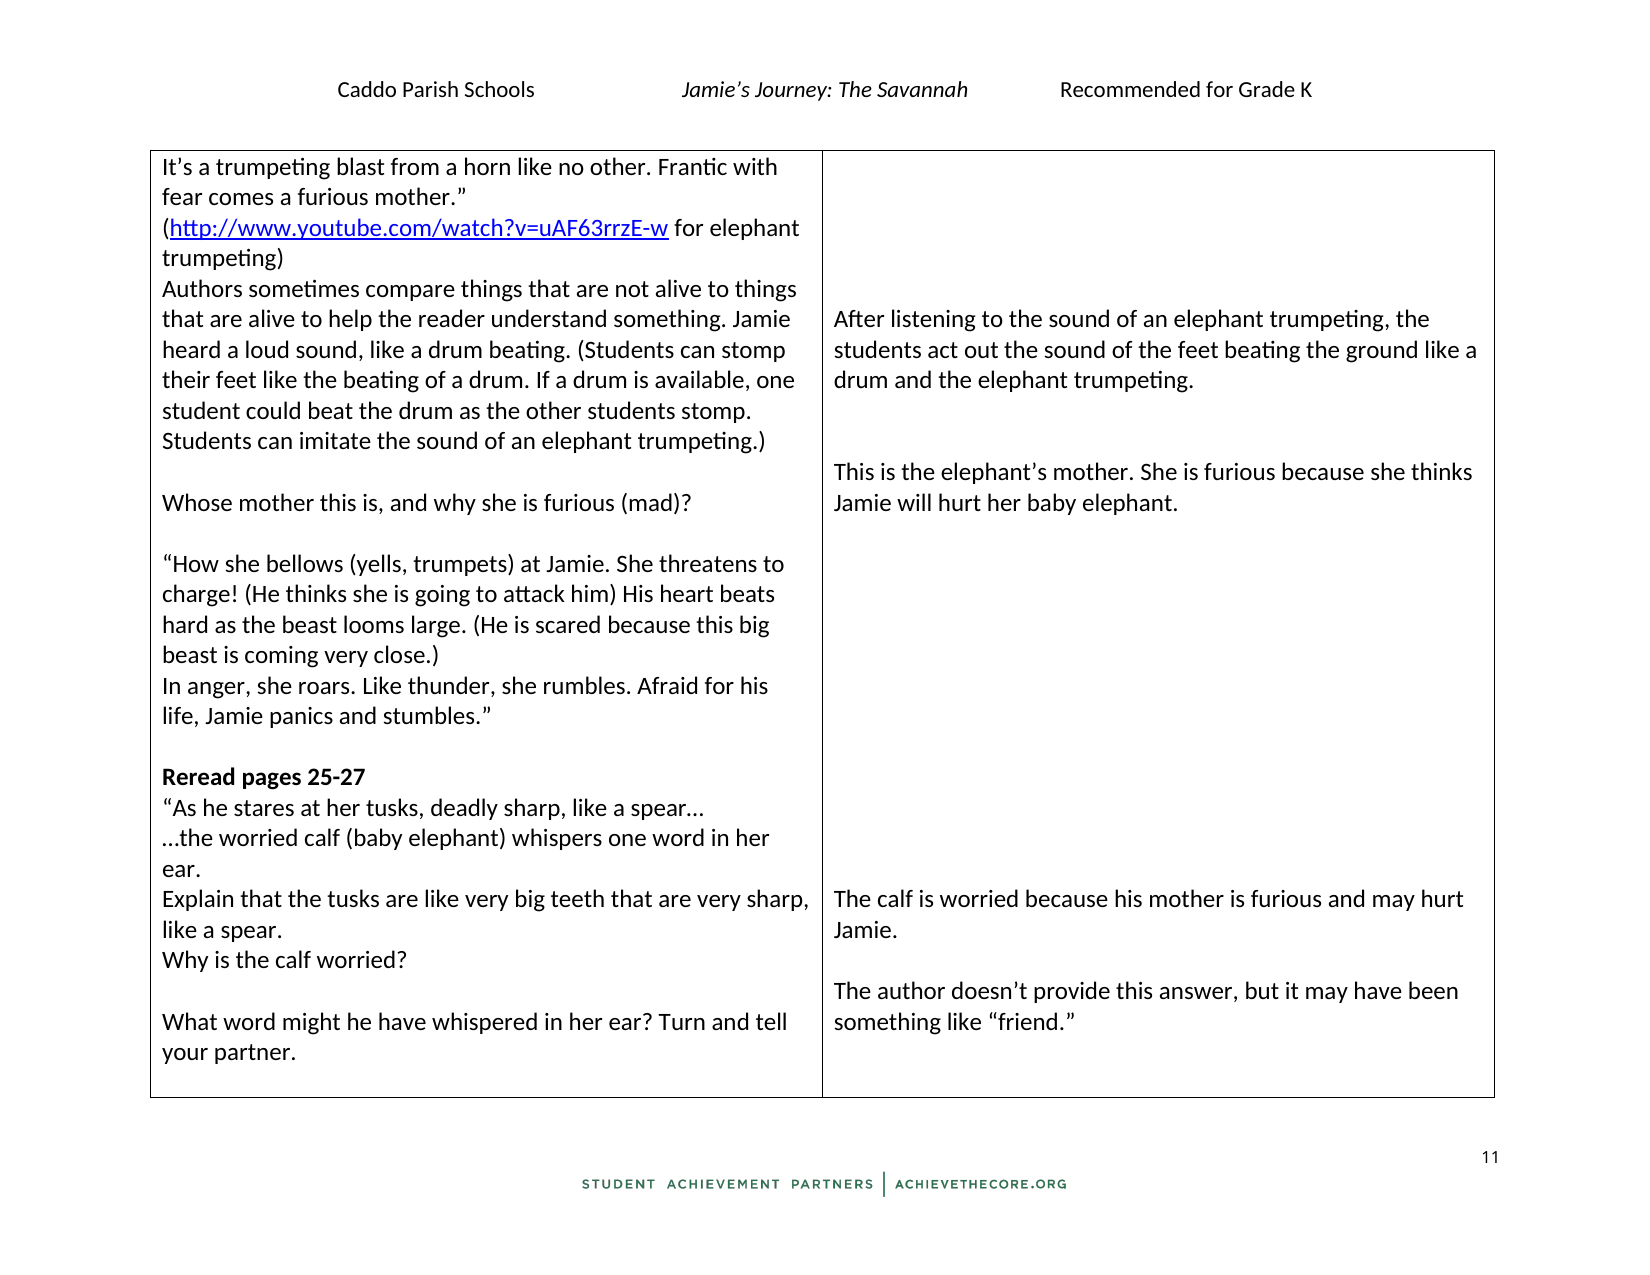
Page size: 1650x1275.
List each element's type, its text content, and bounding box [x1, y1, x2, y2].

picture [571, 1168, 1079, 1200]
